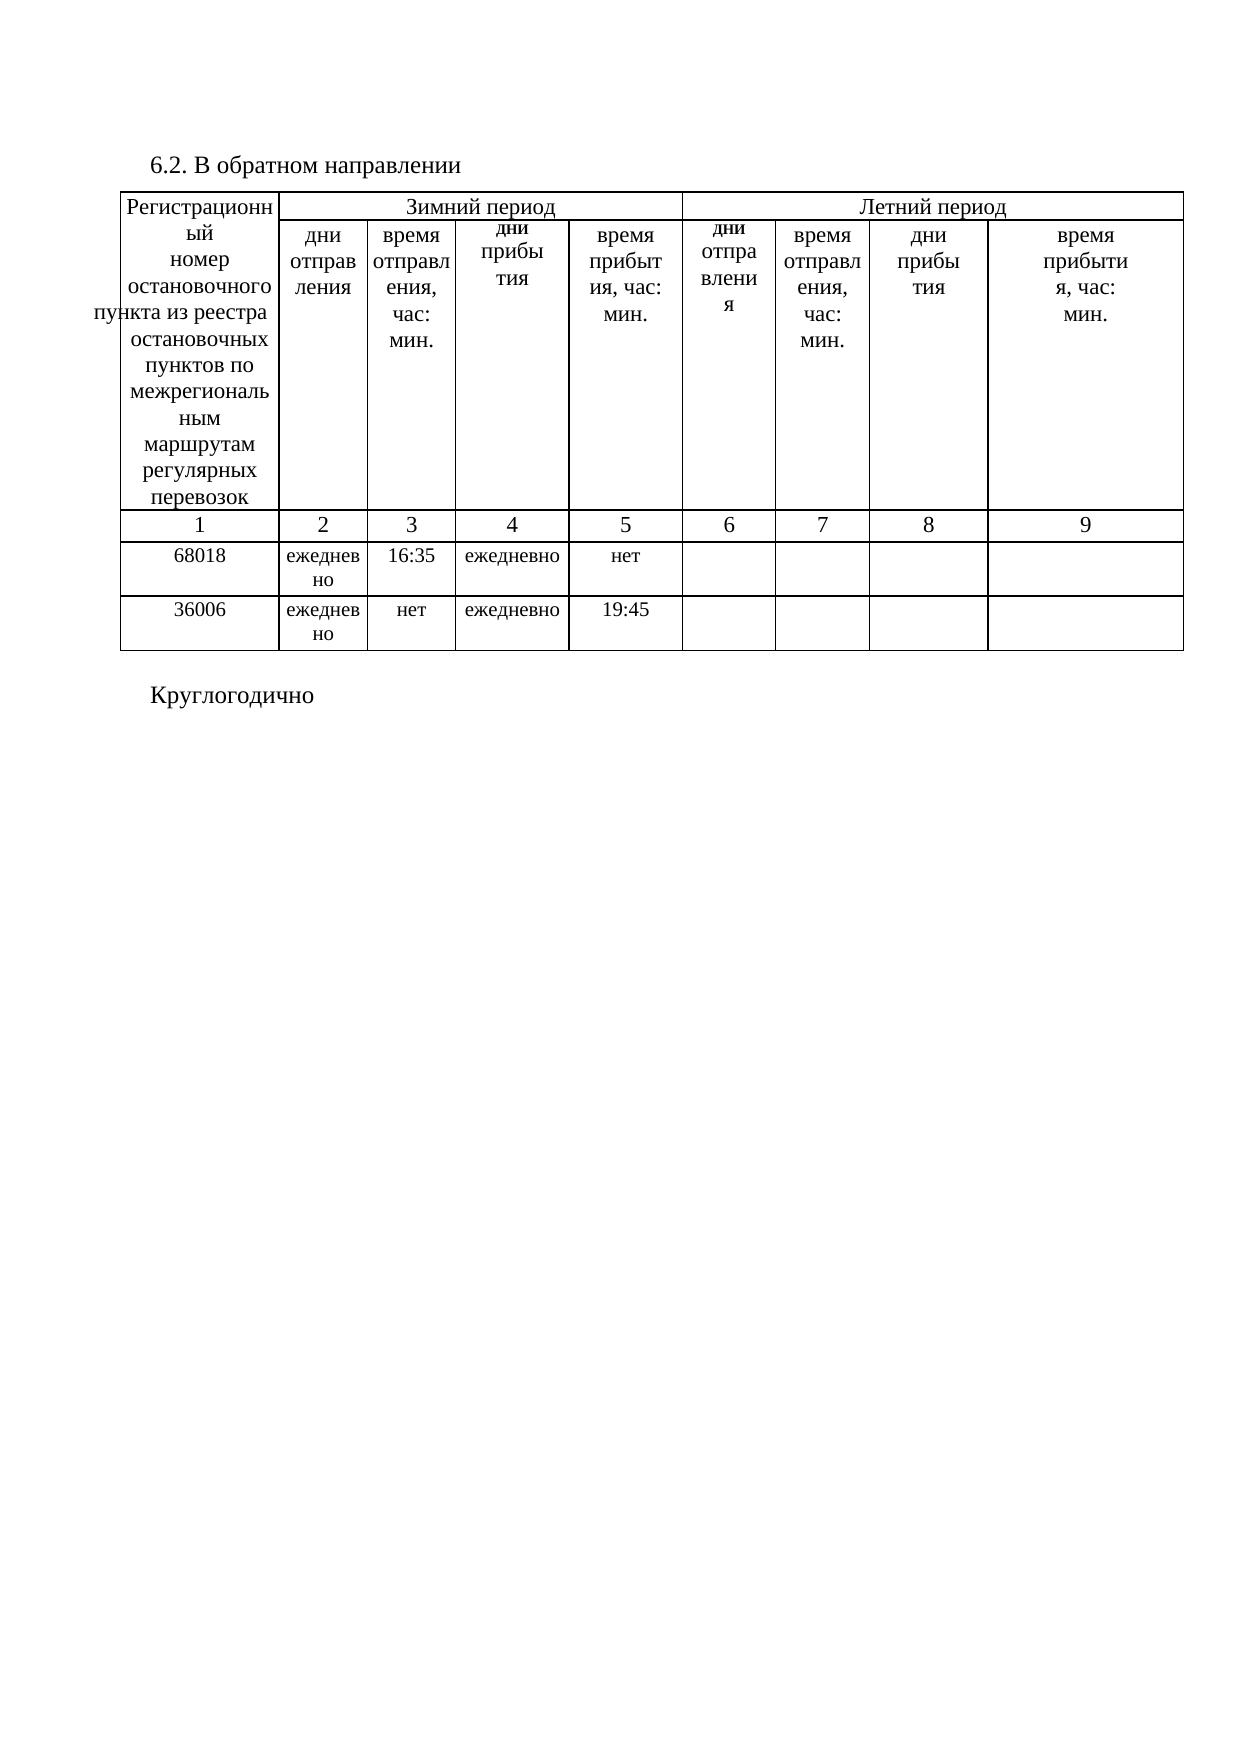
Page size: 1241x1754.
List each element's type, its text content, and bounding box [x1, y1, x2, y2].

table_cell 5 [570, 511, 682, 541]
table_cell нет [570, 543, 682, 595]
table_cell нет [368, 597, 455, 650]
table_cell 19:45 [570, 597, 682, 650]
table_cell 3 [368, 511, 455, 541]
table_cell дни отправ ления [280, 221, 367, 509]
table_cell 7 [776, 511, 869, 541]
table_cell время прибыт ия, час: мин. [570, 221, 682, 509]
table_cell 1 [121, 511, 278, 541]
table_cell 16:35 [368, 543, 455, 595]
table_cell 36006 [121, 597, 278, 650]
table_cell [989, 597, 1183, 650]
table_cell [776, 597, 869, 650]
table_cell [683, 543, 775, 595]
table_cell [989, 543, 1183, 595]
table_cell [776, 543, 869, 595]
table_cell ежедневно [456, 543, 568, 595]
text Круглогодично [150, 680, 1090, 709]
table_cell 2 [280, 511, 367, 541]
table_cell [870, 543, 987, 595]
table_cell 9 [989, 511, 1183, 541]
table_cell [870, 597, 987, 650]
table_cell ДНИ отпра влени я [683, 221, 775, 509]
table_cell ежедневно [280, 597, 367, 650]
table_cell 68018 [121, 543, 278, 595]
table_cell ежедневно [280, 543, 367, 595]
table_cell ДНИ прибы тия [456, 221, 568, 509]
table_cell дни прибы тия [870, 221, 987, 509]
table_cell ежедневно [456, 597, 568, 650]
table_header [121, 193, 278, 509]
table_cell 6 [683, 511, 775, 541]
table_header Зимний период [280, 193, 682, 219]
table_cell [683, 597, 775, 650]
table_cell 4 [456, 511, 568, 541]
table_cell время отправл ения, час: мин. [368, 221, 455, 509]
table_cell время отправл ения, час: мин. [776, 221, 869, 509]
text 6.2. В обратном направлении [150, 150, 1090, 179]
table_cell время прибыти я, час: мин. [989, 221, 1183, 509]
table_header Летний период [683, 193, 1183, 219]
table_cell 8 [870, 511, 987, 541]
